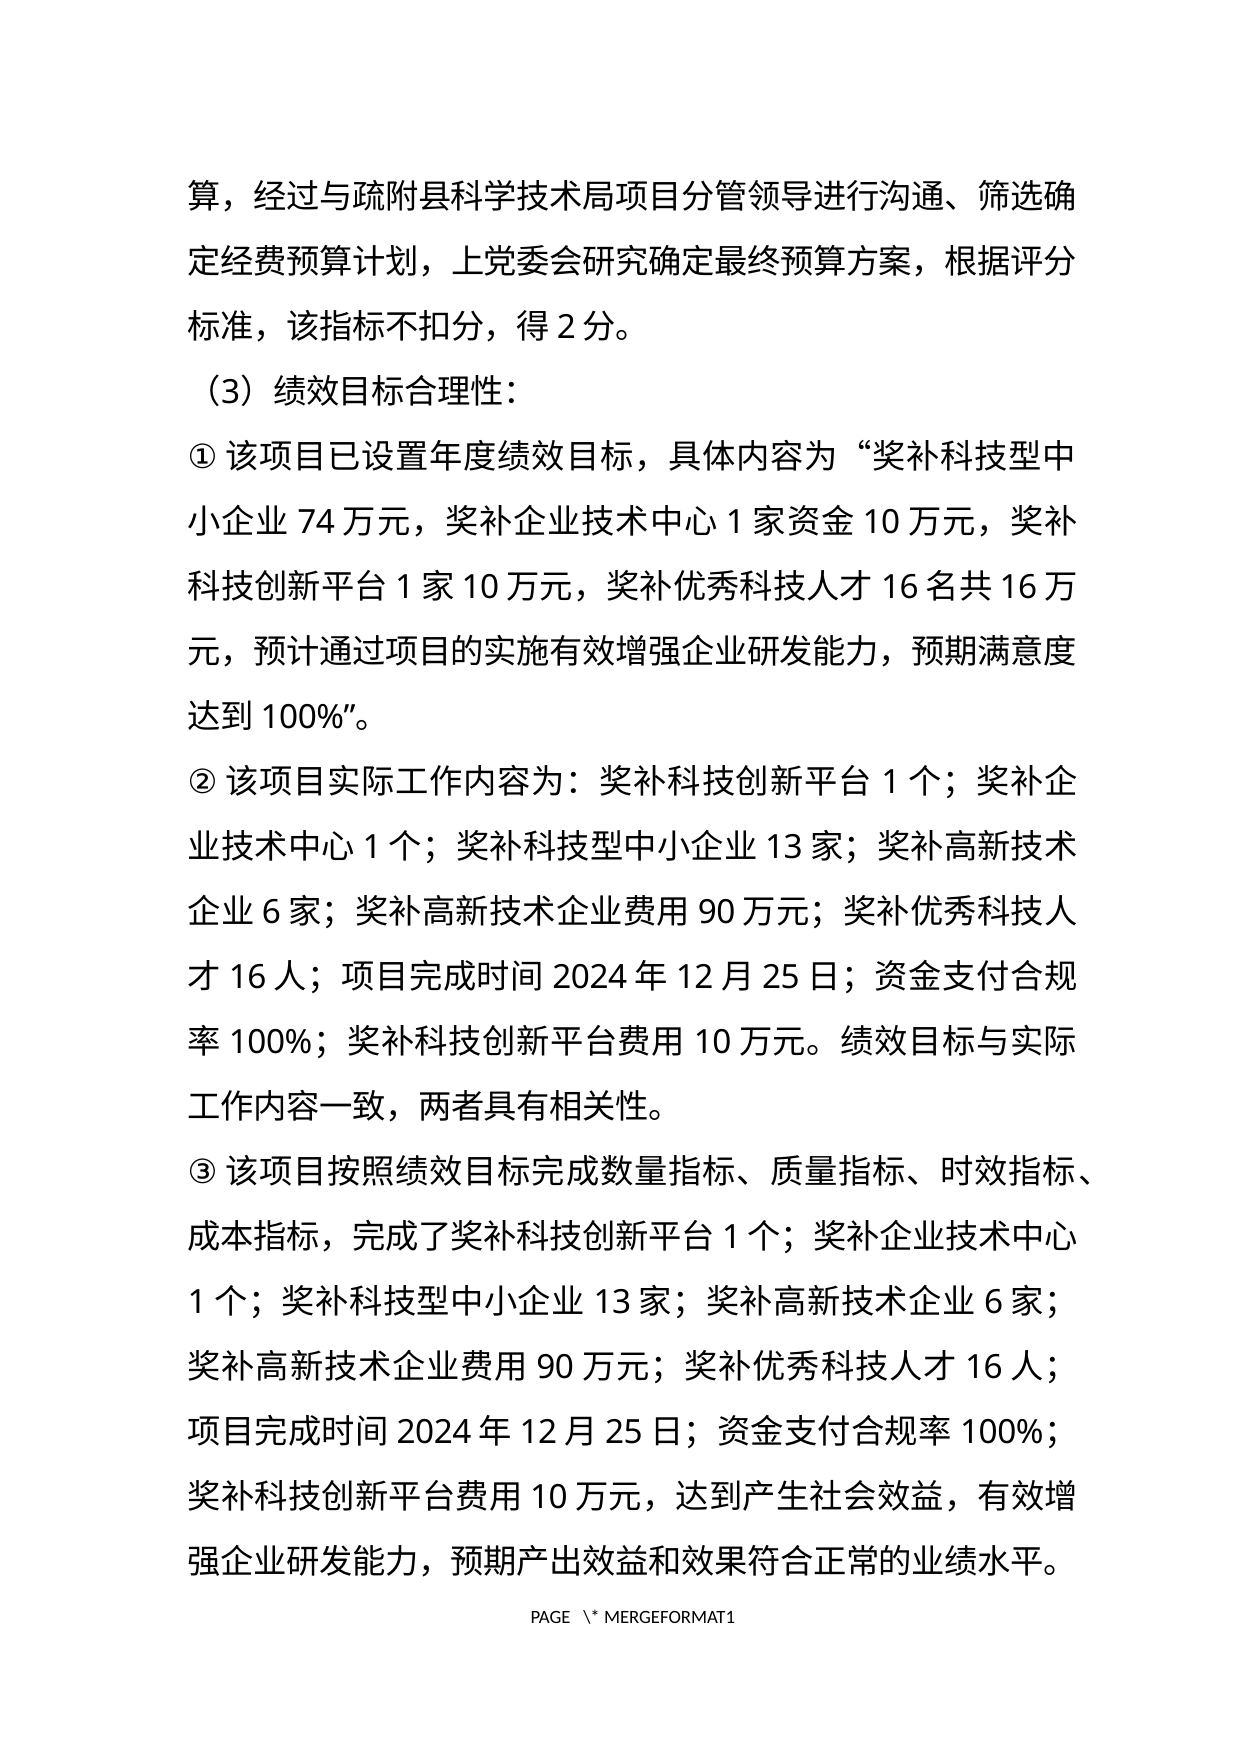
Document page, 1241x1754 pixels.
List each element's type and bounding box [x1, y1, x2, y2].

text [187, 162, 1078, 1592]
